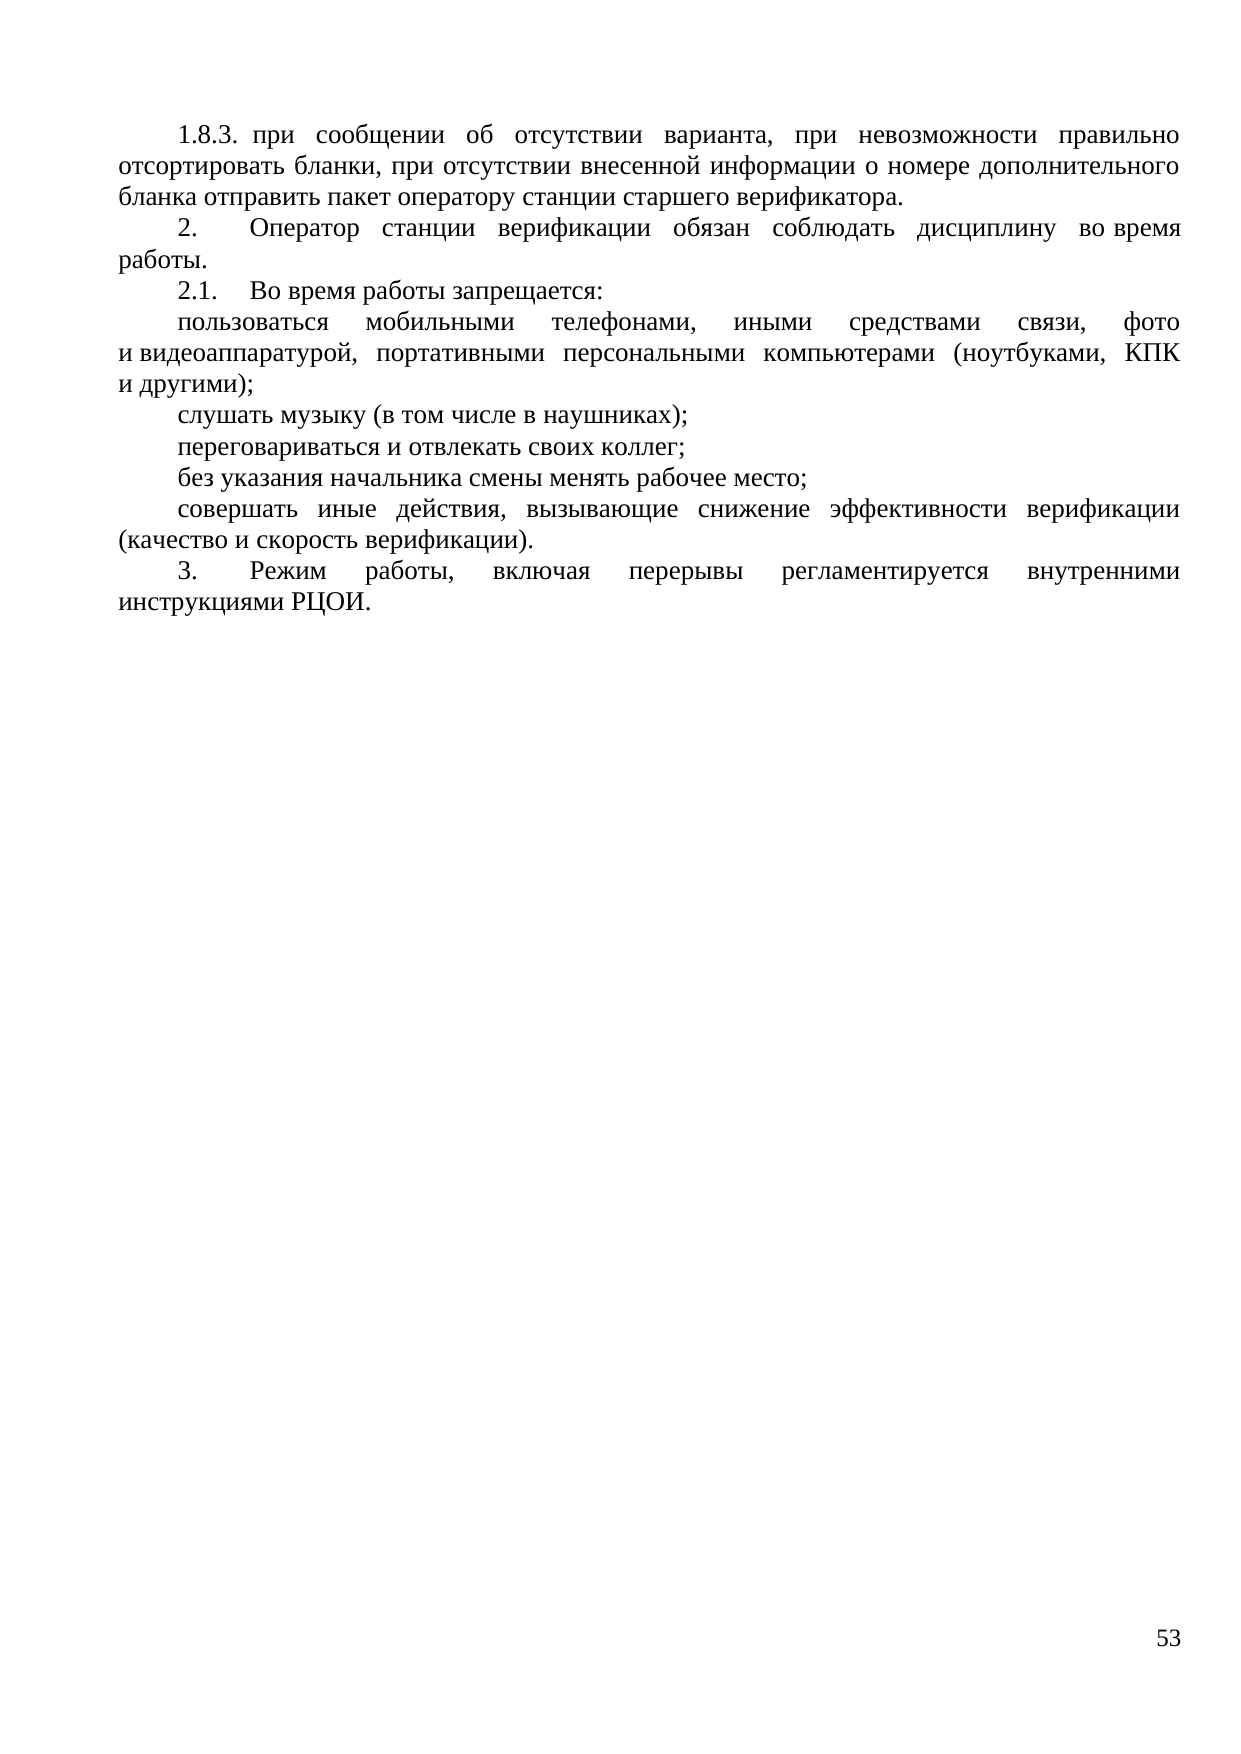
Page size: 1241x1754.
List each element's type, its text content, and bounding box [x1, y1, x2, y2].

text совершать иные действия, вызывающие снижение эффективности верификации (качество и скорость верификации). [118, 492, 1181, 554]
list Режим работы, включая перерывы регламентируется внутренними инструкциями РЦОИ. [118, 554, 1181, 616]
list при сообщении об отсутствии варианта, при невозможности правильно отсортировать бланки, при отсутствии внесенной информации о номере дополнительного бланка отправить пакет оператору станции старшего верификатора. [118, 118, 1181, 212]
list Оператор станции верификации обязан соблюдать дисциплину во время работы. [118, 212, 1181, 274]
list Во время работы запрещается: [177, 274, 1181, 305]
text пользоваться мобильными телефонами, иными средствами связи, фото и видеоаппаратурой, портативными персональными компьютерами (ноутбуками, КПК и другими); [118, 305, 1181, 398]
text слушать музыку (в том числе в наушниках); [118, 398, 1181, 429]
text без указания начальника смены менять рабочее место; [118, 461, 1181, 492]
text переговариваться и отвлекать своих коллег; [118, 429, 1181, 461]
